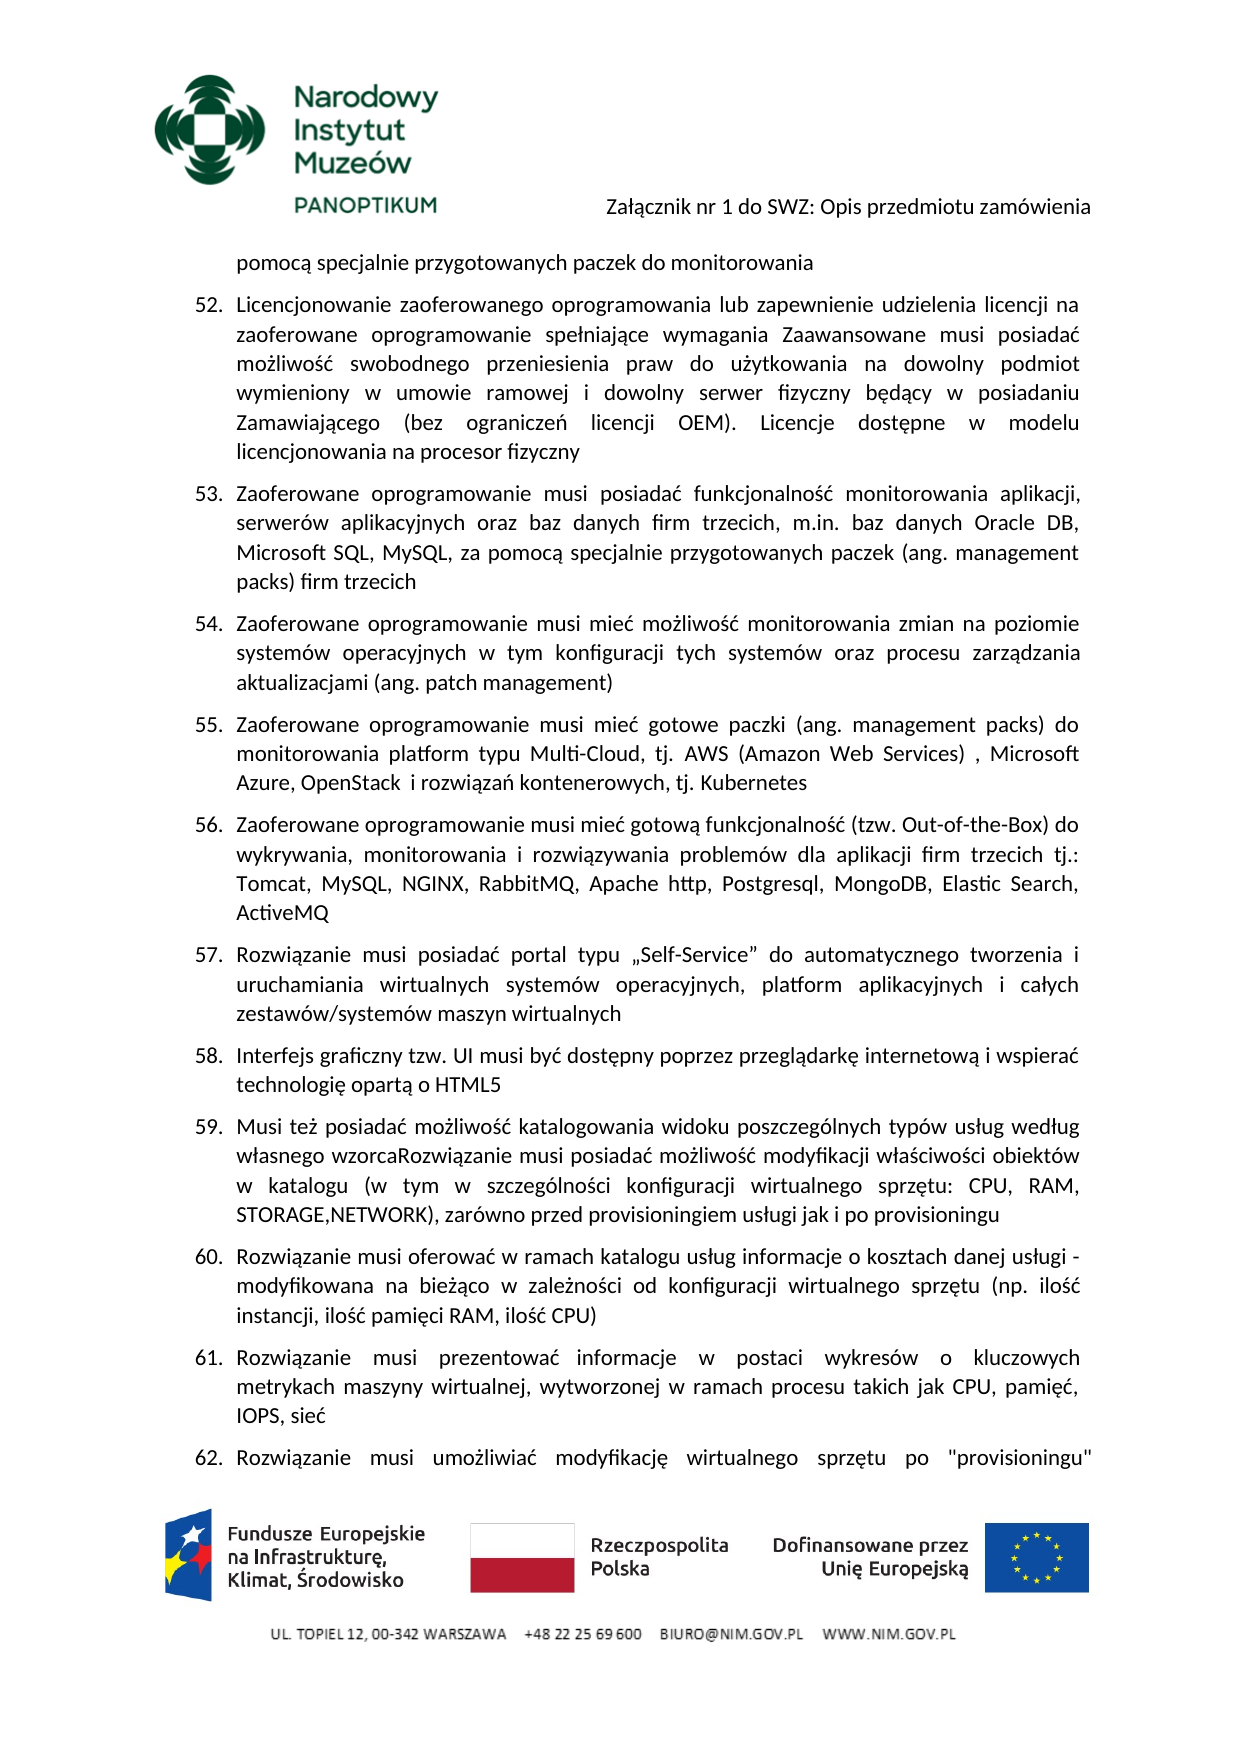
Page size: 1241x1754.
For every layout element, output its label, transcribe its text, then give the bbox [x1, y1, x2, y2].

list Rozwiązanie musi posiadać portal typu „Self-Service” do automatycznego tworzenia i uruchamiania wirtualnych systemów operacyjnych, platform aplikacyjnych i całych zestawów/systemów maszyn wirtualnych [194, 940, 1081, 1027]
picture [151, 73, 442, 215]
list Rozwiązanie musi oferować w ramach katalogu usług informacje o kosztach danej usługi - modyfikowana na bieżąco w zależności od konfiguracji wirtualnego sprzętu (np. ilość instancji, ilość pamięci RAM, ilość CPU) [194, 1242, 1081, 1329]
list Zaoferowane oprogramowanie musi mieć gotową funkcjonalność (tzw. Out-of-the-Box) do wykrywania, monitorowania i rozwiązywania problemów dla aplikacji firm trzecich tj.: Tomcat, MySQL, NGINX, RabbitMQ, Apache http, Postgresql, MongoDB, Elastic Search, ActiveMQ [194, 810, 1081, 927]
list Rozwiązanie musi umożliwiać modyfikację wirtualnego sprzętu po "provisioningu" danego obiektu z katalogu [194, 1443, 1093, 1472]
picture [14, 1487, 1213, 1659]
list Zaoferowane oprogramowanie musi mieć gotowe paczki (ang. management packs) do monitorowania platform typu Multi-Cloud, tj. AWS (Amazon Web Services) , Microsoft Azure, OpenStack i rozwiązań kontenerowych, tj. Kubernetes [194, 710, 1080, 797]
list Rozwiązanie musi prezentować informacje w postaci wykresów o kluczowych metrykach maszyny wirtualnej, wytworzonej w ramach procesu takich jak CPU, pamięć, IOPS, sieć [194, 1343, 1081, 1430]
list Zaoferowane oprogramowanie musi mieć możliwość monitorowania zmian na poziomie systemów operacyjnych w tym konfiguracji tych systemów oraz procesu zarządzania aktualizacjami (ang. patch management) [194, 609, 1081, 696]
list Licencjonowanie zaoferowanego oprogramowania lub zapewnienie udzielenia licencji na zaoferowane oprogramowanie spełniające wymagania Zaawansowane musi posiadać możliwość swobodnego przeniesienia praw do użytkowania na dowolny podmiot wymieniony w umowie ramowej i dowolny serwer fizyczny będący w posiadaniu Zamawiającego (bez ograniczeń licencji OEM). Licencje dostępne w modelu licencjonowania na procesor fizyczny [194, 290, 1081, 465]
list Zaoferowane oprogramowanie musi posiadać funkcjonalność monitorowania aplikacji, serwerów aplikacyjnych oraz baz danych firm trzecich, m.in. baz danych Oracle DB, Microsoft SQL, MySQL, za pomocą specjalnie przygotowanych paczek (ang. management packs) firm trzecich [194, 479, 1081, 595]
list Interfejs graficzny tzw. UI musi być dostępny poprzez przeglądarkę internetową i wspierać technologię opartą o HTML5 [194, 1041, 1081, 1098]
list Musi też posiadać możliwość katalogowania widoku poszczególnych typów usług według własnego wzorcaRozwiązanie musi posiadać możliwość modyfikacji właściwości obiektów w katalogu (w tym w szczególności konfiguracji wirtualnego sprzętu: CPU, RAM, STORAGE,NETWORK), zarówno przed provisioningiem usługi jak i po provisioningu [194, 1112, 1081, 1228]
